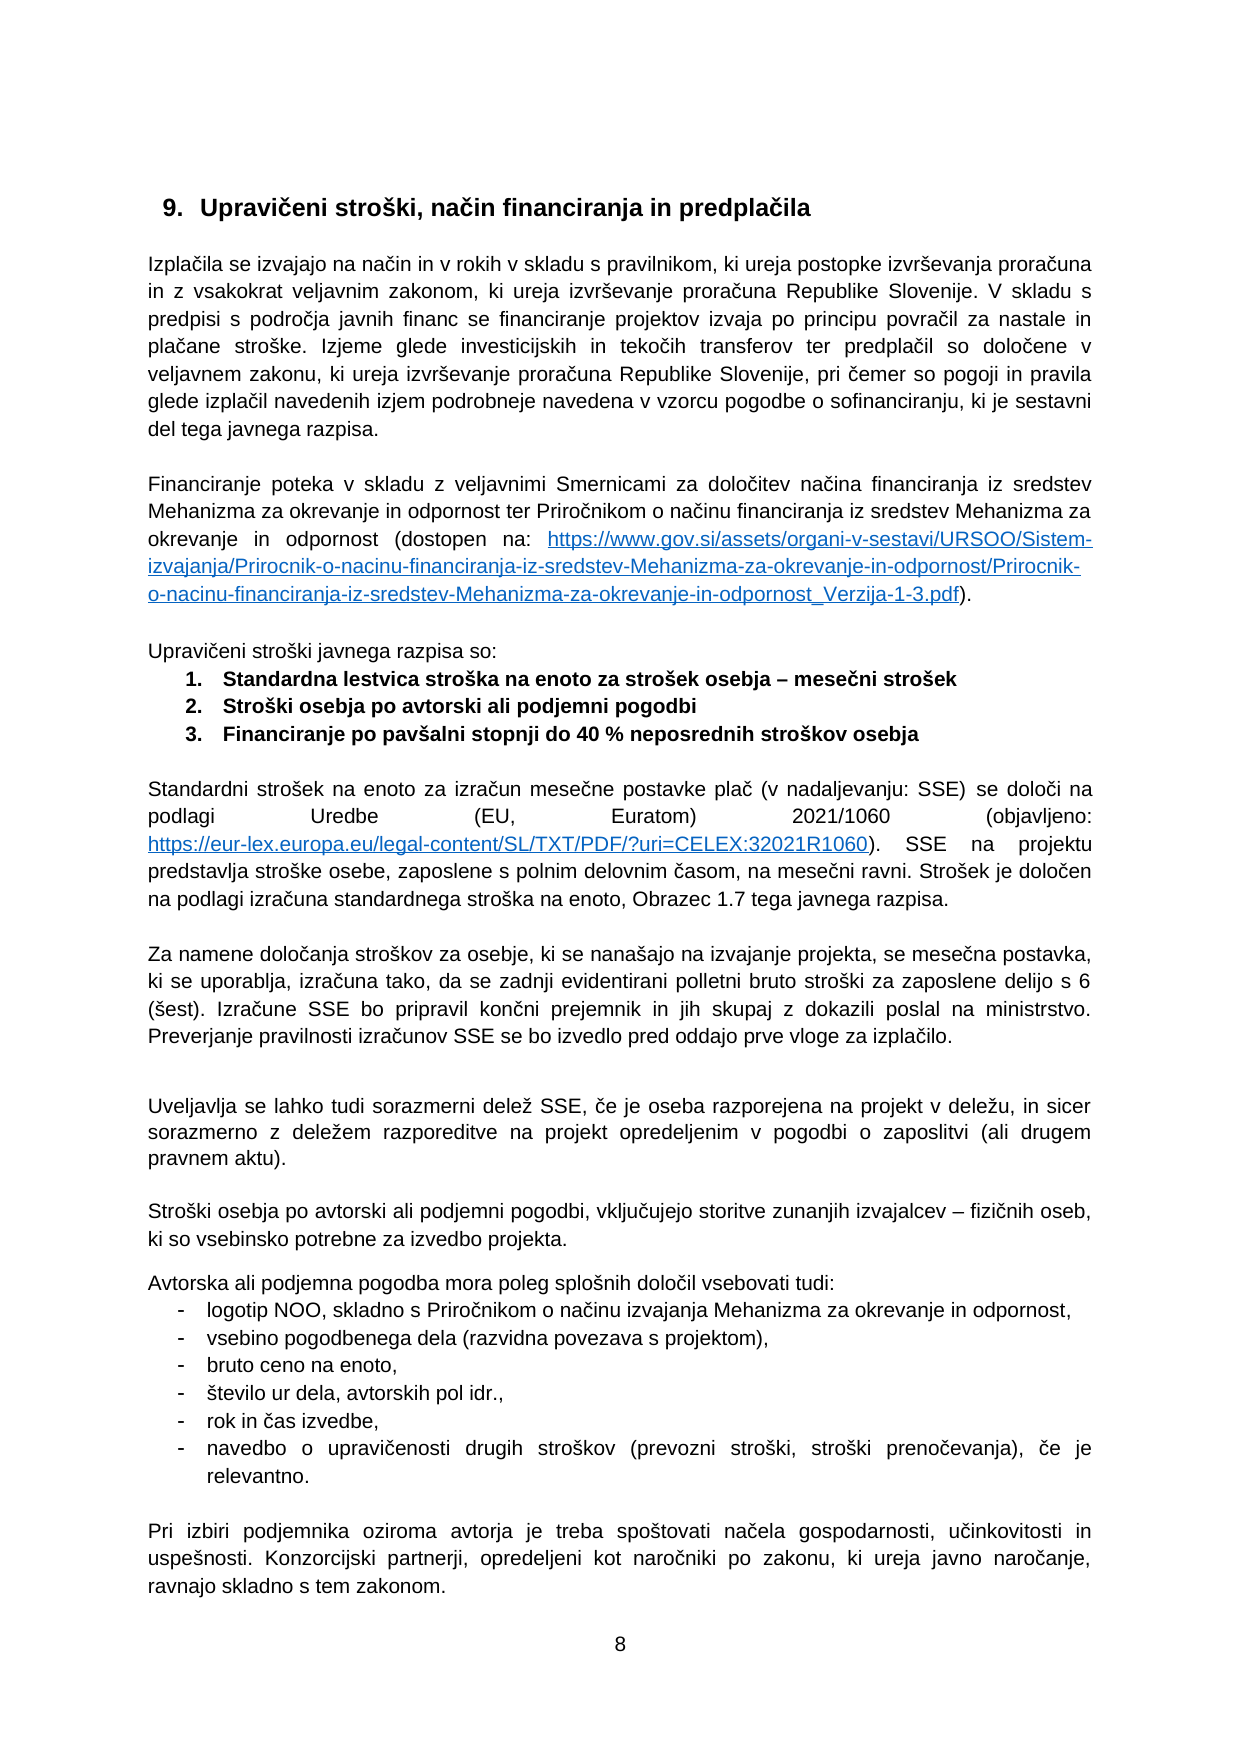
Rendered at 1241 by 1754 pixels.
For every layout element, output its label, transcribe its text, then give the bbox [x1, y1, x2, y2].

list Standardna lestvica stroška na enoto za strošek osebja – mesečni strošek [185, 666, 1093, 690]
text Za namene določanja stroškov za osebje, ki se nanašajo na izvajanje projekta, se mesečna postavka, ki se uporablja, izračuna tako, da se zadnji evidentirani polletni bruto stroški za zaposlene delijo s 6 (šest). Izračune SSE bo pripravil končni prejemnik in jih skupaj z dokazili poslal na ministrstvo. Preverjanje pravilnosti izračunov SSE se bo izvedlo pred oddajo prve vloge za izplačilo. [148, 941, 1093, 1048]
text Izplačila se izvajajo na način in v rokih v skladu s pravilnikom, ki ureja postopke izvrševanja proračuna in z vsakokrat veljavnim zakonom, ki ureja izvrševanje proračuna Republike Slovenije. V skladu s predpisi s področja javnih financ se financiranje projektov izvaja po principu povračil za nastale in plačane stroške. Izjeme glede investicijskih in tekočih transferov ter predplačil so določene v veljavnem zakonu, ki ureja izvrševanje proračuna Republike Slovenije, pri čemer so pogoji in pravila glede izplačil navedenih izjem podrobneje navedena v vzorcu pogodbe o sofinanciranju, ki je sestavni del tega javnega razpisa. [148, 251, 1093, 440]
list Financiranje po pavšalni stopnji do 40 % neposrednih stroškov osebja [185, 721, 1093, 745]
text Standardni strošek na enoto za izračun mesečne postavke plač (v nadaljevanju: SSE) se določi na podlagi Uredbe (EU, Euratom) 2021/1060 (objavljeno: https://eur-lex.europa.eu/legal-content/SL/TXT/PDF/?uri=CELEX:32021R1060). SSE na projektu predstavlja stroške osebe, zaposlene s polnim delovnim časom, na mesečni ravni. Strošek je določen na podlagi izračuna standardnega stroška na enoto, Obrazec 1.7 tega javnega razpisa. [148, 776, 1093, 910]
text Upravičeni stroški javnega razpisa so: [148, 639, 1093, 663]
list logotip NOO, skladno s Priročnikom o načinu izvajanja Mehanizma za okrevanje in odpornost, [177, 1298, 1093, 1322]
list vsebino pogodbenega dela (razvidna povezava s projektom), [177, 1326, 1093, 1350]
text Avtorska ali podjemna pogodba mora poleg splošnih določil vsebovati tudi: [148, 1271, 1093, 1294]
subtitle Upravičeni stroški, način financiranja in predplačila [162, 193, 1093, 222]
list rok in čas izvedbe, [177, 1408, 1093, 1432]
text Financiranje poteka v skladu z veljavnimi Smernicami za določitev načina financiranja iz sredstev Mehanizma za okrevanje in odpornost ter Priročnikom o načinu financiranja iz sredstev Mehanizma za okrevanje in odpornost (dostopen na: https://www.gov.si/assets/organi-v-sestavi/URSOO/Sistem-izvajanja/Prirocnik-o-nacinu-financiranja-iz-sredstev-Mehanizma-za-okrevanje-in-odpornost/Prirocnik-o-nacinu-financiranja-iz-sredstev-Mehanizma-za-okrevanje-in-odpornost_Verzija-1-3.pdf). [148, 471, 1093, 605]
text Pri izbiri podjemnika oziroma avtorja je treba spoštovati načela gospodarnosti, učinkovitosti in uspešnosti. Konzorcijski partnerji, opredeljeni kot naročniki po zakonu, ki ureja javno naročanje, ravnajo skladno s tem zakonom. [148, 1519, 1093, 1598]
list bruto ceno na enoto, [177, 1353, 1093, 1377]
list navedbo o upravičenosti drugih stroškov (prevozni stroški, stroški prenočevanja), če je relevantno. [177, 1436, 1093, 1488]
list število ur dela, avtorskih pol idr., [177, 1381, 1093, 1405]
list Stroški osebja po avtorski ali podjemni pogodbi [185, 694, 1093, 718]
text Stroški osebja po avtorski ali podjemni pogodbi, vključujejo storitve zunanjih izvajalcev – fizičnih oseb, ki so vsebinsko potrebne za izvedbo projekta. [148, 1171, 1093, 1250]
text Uveljavlja se lahko tudi sorazmerni delež SSE, če je oseba razporejena na projekt v deležu, in sicer sorazmerno z deležem razporeditve na projekt opredeljenim v pogodbi o zaposlitvi (ali drugem pravnem aktu). [148, 1094, 1093, 1169]
